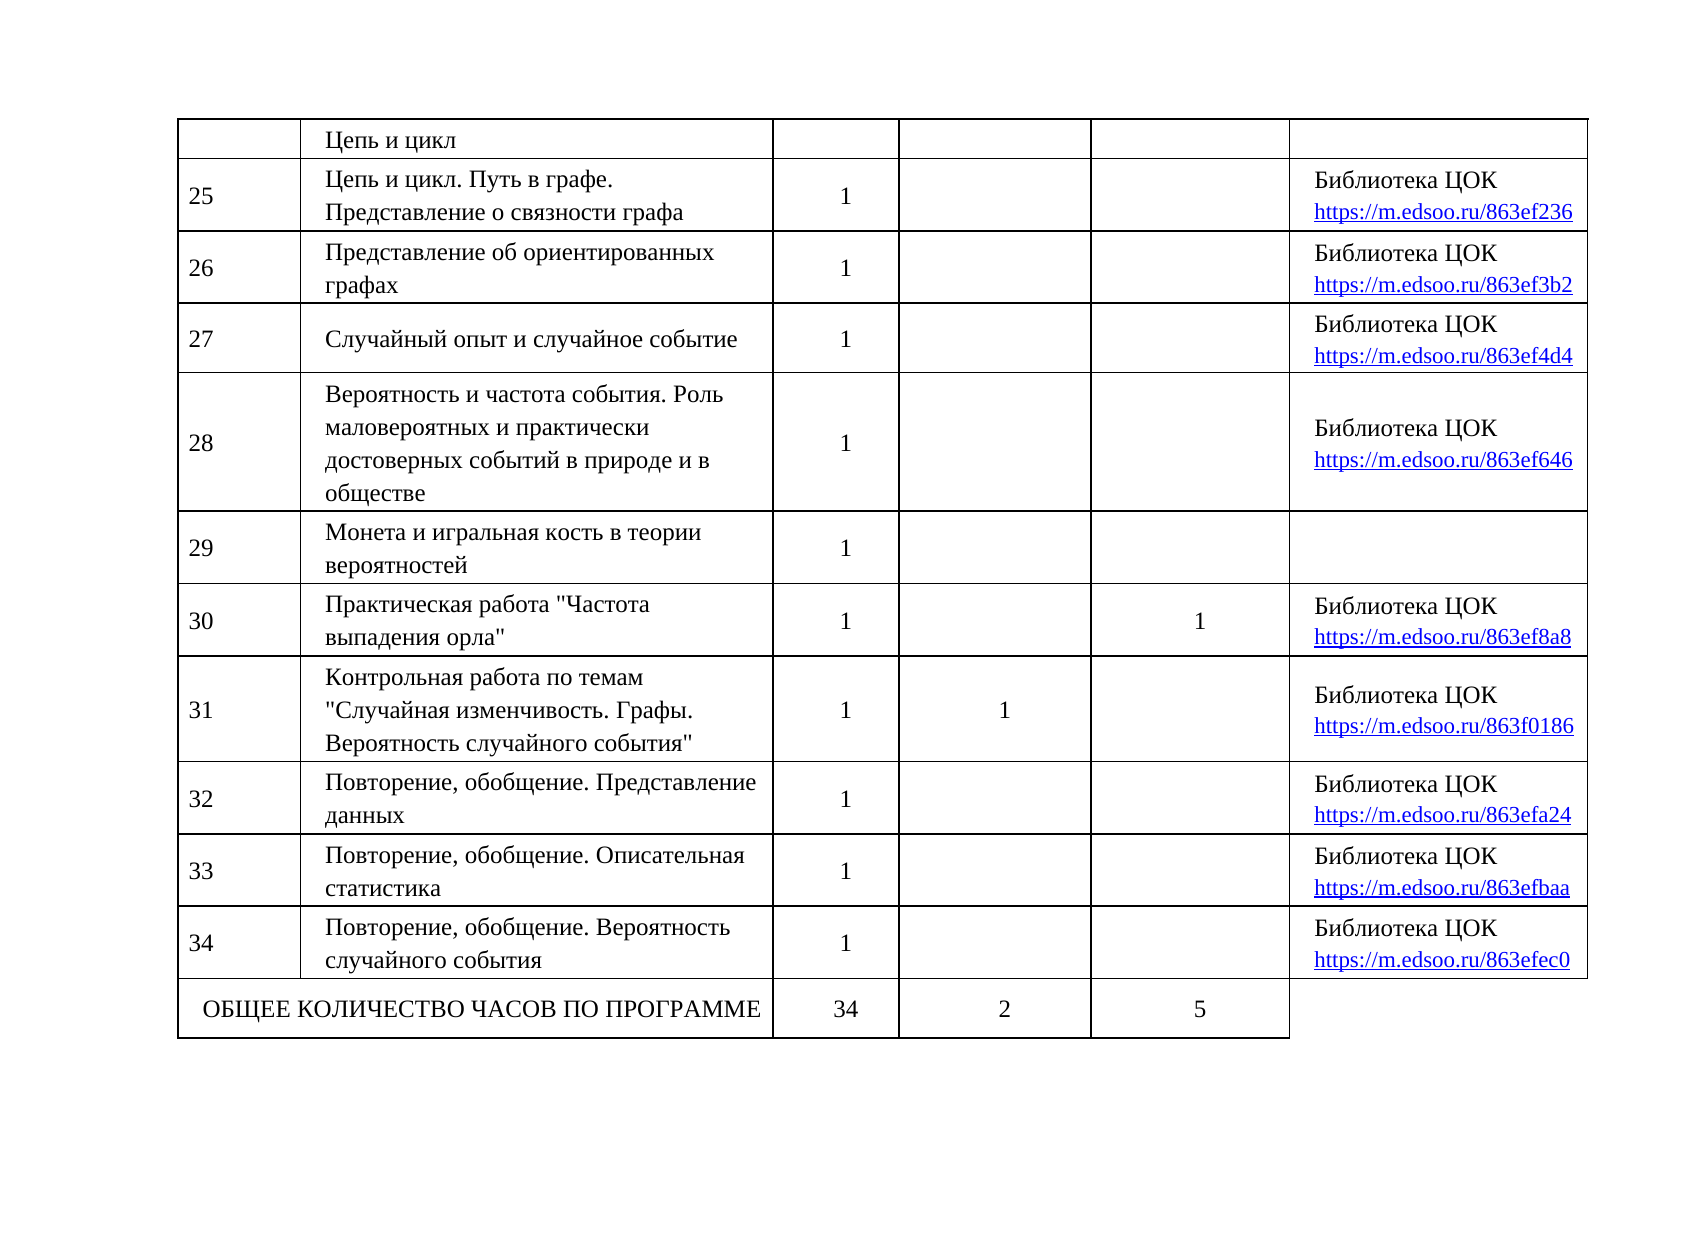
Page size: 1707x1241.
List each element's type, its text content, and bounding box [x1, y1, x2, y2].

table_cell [1290, 120, 1587, 157]
table_cell [900, 584, 1090, 655]
table_cell 1 [774, 657, 898, 761]
table_cell 1 [774, 584, 898, 655]
table_cell Библиотека ЦОК https://m.edsoo.ru/863efa24 [1290, 762, 1587, 833]
table_cell [1092, 657, 1289, 761]
table_cell Библиотека ЦОК https://m.edsoo.ru/863ef3b2 [1290, 232, 1587, 302]
table_cell 27 [179, 304, 300, 372]
table_cell Вероятность и частота события. Роль маловероятных и практически достоверных событий в природе и в обществе [301, 373, 772, 510]
table_cell Случайный опыт и случайное событие [301, 304, 772, 372]
table_cell 31 [179, 657, 300, 761]
table_cell [900, 512, 1090, 583]
table_cell Библиотека ЦОК https://m.edsoo.ru/863f0186 [1290, 657, 1587, 761]
table_cell Библиотека ЦОК https://m.edsoo.ru/863ef4d4 [1290, 304, 1587, 372]
table_cell 1 [774, 373, 898, 510]
table_cell 1 [774, 835, 898, 905]
table_cell Повторение, обобщение. Представление данных [301, 762, 772, 833]
table_cell 34 [179, 907, 300, 978]
table_cell 1 [774, 232, 898, 302]
table_cell ОБЩЕЕ КОЛИЧЕСТВО ЧАСОВ ПО ПРОГРАММЕ [179, 979, 772, 1037]
table_cell Библиотека ЦОК https://m.edsoo.ru/863ef236 [1290, 159, 1587, 230]
table_cell 1 [774, 762, 898, 833]
table_cell [900, 304, 1090, 372]
table_cell Повторение, обобщение. Описательная статистика [301, 835, 772, 905]
table_cell [1092, 762, 1289, 833]
table_cell Контрольная работа по темам "Случайная изменчивость. Графы. Вероятность случайного события" [301, 657, 772, 761]
table_cell 1 [900, 657, 1090, 761]
table_cell [1092, 835, 1289, 905]
table_cell [1092, 512, 1289, 583]
table_cell [1092, 373, 1289, 510]
table_cell [900, 373, 1090, 510]
table_cell Цепь и цикл. Путь в графе. Представление о связности графа [301, 159, 772, 230]
table_cell 32 [179, 762, 300, 833]
table_cell Представление об ориентированных графах [301, 232, 772, 302]
table_cell 33 [179, 835, 300, 905]
table_cell [900, 907, 1090, 978]
table_cell [1290, 512, 1587, 583]
table_cell Библиотека ЦОК https://m.edsoo.ru/863ef8a8 [1290, 584, 1587, 655]
table_cell [1092, 159, 1289, 230]
table_cell [1092, 232, 1289, 302]
table_cell 34 [774, 979, 898, 1037]
table_cell 5 [1092, 979, 1289, 1037]
table_cell 28 [179, 373, 300, 510]
table_cell Библиотека ЦОК https://m.edsoo.ru/863efec0 [1290, 907, 1587, 978]
table_cell [900, 762, 1090, 833]
table_cell 1 [774, 120, 898, 157]
table_cell 1 [774, 512, 898, 583]
table_cell 30 [179, 584, 300, 655]
table_cell Библиотека ЦОК https://m.edsoo.ru/863efbaa [1290, 835, 1587, 905]
table_cell [900, 159, 1090, 230]
table_cell [900, 120, 1090, 157]
table_cell 29 [179, 512, 300, 583]
table_cell 1 [774, 159, 898, 230]
table_cell 24 [179, 120, 300, 157]
table_cell 1 [774, 304, 898, 372]
table_cell 26 [179, 232, 300, 302]
table_cell 1 [1092, 584, 1289, 655]
table_cell Библиотека ЦОК https://m.edsoo.ru/863ef646 [1290, 373, 1587, 510]
table_cell Повторение, обобщение. Вероятность случайного события [301, 907, 772, 978]
table_cell [900, 835, 1090, 905]
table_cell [301, 120, 772, 157]
table_cell 2 [900, 979, 1090, 1037]
table_cell Монета и игральная кость в теории вероятностей [301, 512, 772, 583]
table_cell 1 [774, 907, 898, 978]
table_cell Практическая работа "Частота выпадения орла" [301, 584, 772, 655]
table_cell [1092, 907, 1289, 978]
table_cell 25 [179, 159, 300, 230]
table_cell [1092, 304, 1289, 372]
table_cell [900, 232, 1090, 302]
table_cell [1092, 120, 1289, 157]
